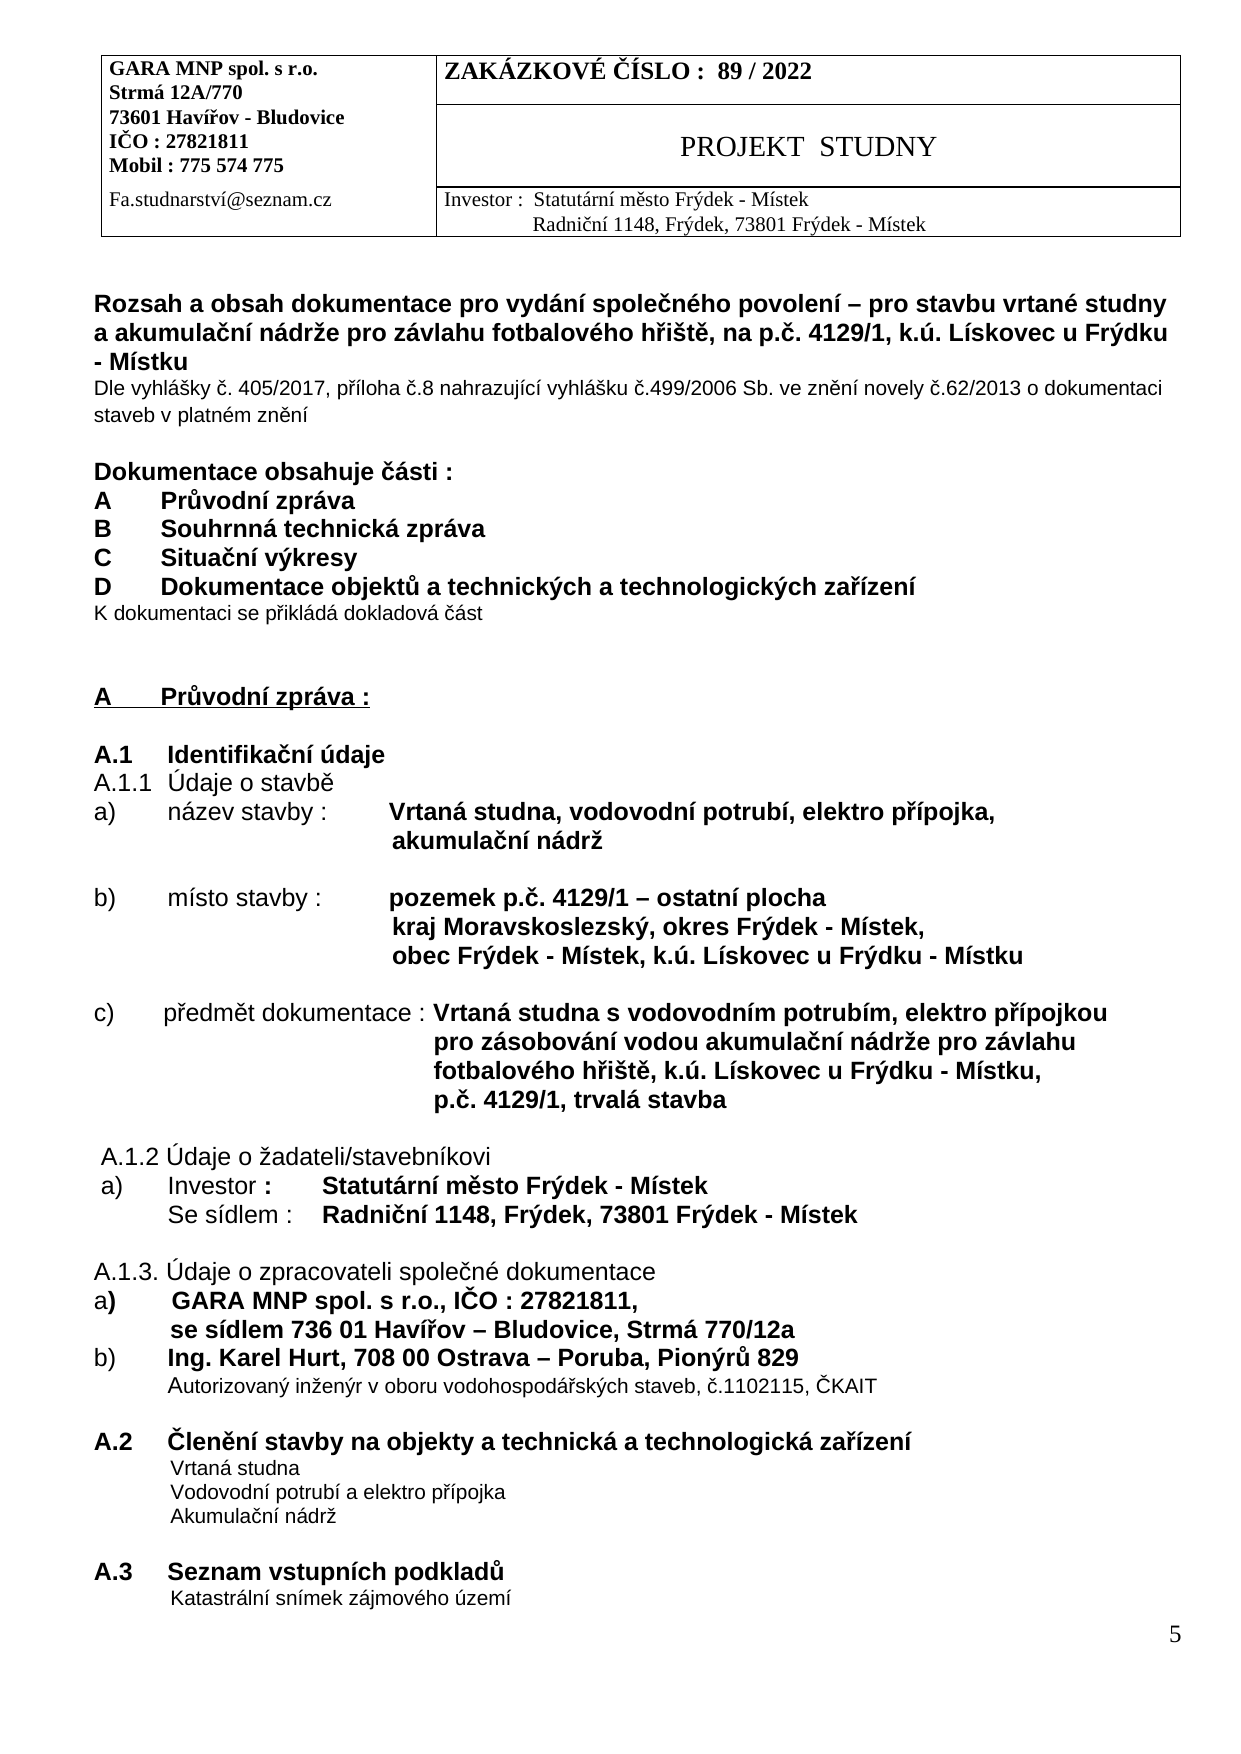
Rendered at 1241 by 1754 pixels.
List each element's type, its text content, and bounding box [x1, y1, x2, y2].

text A.1.3. Údaje o zpracovateli společné dokumentace [94, 1257, 1181, 1286]
text Akumulační nádrž [153, 1504, 1181, 1528]
text A.1.2 Údaje o žadateli/stavebníkovi [94, 1142, 1181, 1171]
text a) GARA MNP spol. s r.o., IČO : 27821811, [94, 1286, 1181, 1315]
text A.1 Identifikační údaje [94, 740, 1181, 768]
text akumulační nádrž [94, 826, 1181, 855]
text kraj Moravskoslezský, okres Frýdek - Místek, [94, 912, 1181, 941]
text a) Investor : Statutární město Frýdek - Místek [94, 1171, 1181, 1200]
text A.2 Členění stavby na objekty a technická a technologická zařízení [94, 1427, 1181, 1456]
text b) místo stavby : pozemek p.č. 4129/1 – ostatní plocha [94, 883, 1181, 912]
text Katastrální snímek zájmového území [153, 1585, 1181, 1609]
text pro zásobování vodou akumulační nádrže pro závlahu [94, 1027, 1181, 1056]
text c) předmět dokumentace : Vrtaná studna s vodovodním potrubím, elektro přípojkou [94, 998, 1181, 1027]
text A Průvodní zpráva : [94, 682, 1181, 711]
text p.č. 4129/1, trvalá stavba [94, 1085, 1181, 1113]
text obec Frýdek - Místek, k.ú. Lískovec u Frýdku - Místku [94, 941, 1181, 970]
text A Průvodní zpráva [94, 486, 1181, 514]
text a) název stavby : Vrtaná studna, vodovodní potrubí, elektro přípojka, [94, 797, 1181, 826]
text A.1.1 Údaje o stavbě [94, 768, 1181, 797]
text C Situační výkresy [94, 543, 1181, 572]
text K dokumentaci se přikládá dokladová část [94, 601, 1181, 625]
text fotbalového hřiště, k.ú. Lískovec u Frýdku - Místku, [94, 1056, 1181, 1085]
text Rozsah a obsah dokumentace pro vydání společného povolení – pro stavbu vrtané studny a akumulační nádrže pro závlahu fotbalového hřiště, na p.č. 4129/1, k.ú. Lískovec u Frýdku - Místku [94, 289, 1181, 376]
text Autorizovaný inženýr v oboru vodohospodářských staveb, č.1102115, ČKAIT [131, 1372, 1181, 1398]
text Vrtaná studna [153, 1456, 1181, 1480]
text Vodovodní potrubí a elektro přípojka [153, 1480, 1181, 1504]
text D Dokumentace objektů a technických a technologických zařízení [94, 572, 1181, 601]
text Dokumentace obsahuje části : [94, 457, 1181, 486]
text A.3 Seznam vstupních podkladů [94, 1557, 1181, 1585]
text Dle vyhlášky č. 405/2017, příloha č.8 nahrazující vyhlášku č.499/2006 Sb. ve znění novely č.62/2013 o dokumentaci staveb v platném znění [94, 376, 1181, 428]
text se sídlem 736 01 Havířov – Bludovice, Strmá 770/12a [94, 1315, 1181, 1343]
text B Souhrnná technická zpráva [94, 514, 1181, 543]
text b) Ing. Karel Hurt, 708 00 Ostrava – Poruba, Pionýrů 829 [94, 1343, 1181, 1372]
text Se sídlem : Radniční 1148, Frýdek, 73801 Frýdek - Místek [94, 1200, 1181, 1228]
